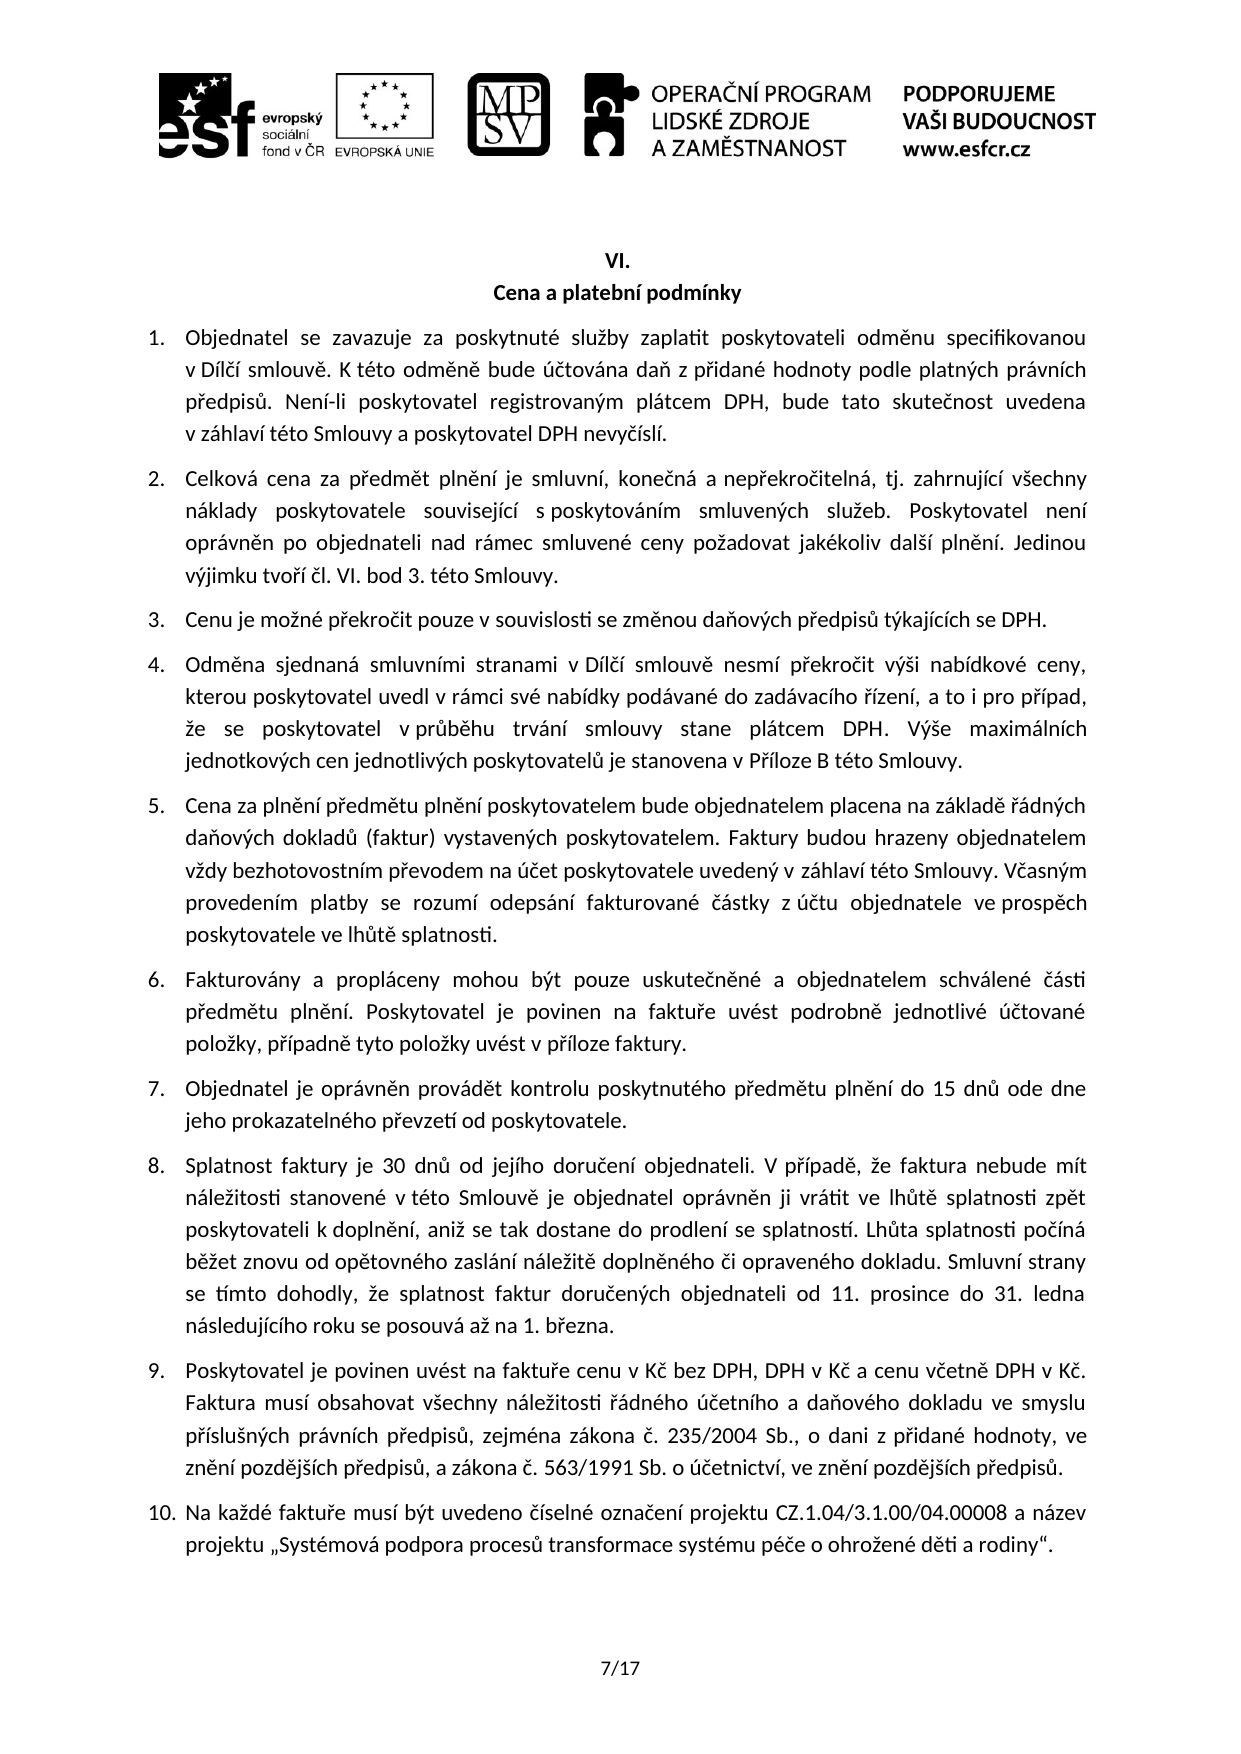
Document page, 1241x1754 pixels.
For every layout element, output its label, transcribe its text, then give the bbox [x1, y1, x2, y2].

list Poskytovatel je povinen uvést na faktuře cenu v Kč bez DPH, DPH v Kč a cenu včetně DPH v Kč. Faktura musí obsahovat všechny náležitosti řádného účetního a daňového dokladu ve smyslu příslušných právních předpisů, zejména zákona č. 235/2004 Sb., o dani z přidané hodnoty, ve znění pozdějších předpisů, a zákona č. 563/1991 Sb. o účetnictví, ve znění pozdějších předpisů. [148, 1356, 1087, 1481]
list Objednatel je oprávněn provádět kontrolu poskytnutého předmětu plnění do 15 dnů ode dne jeho prokazatelného převzetí od poskytovatele. [148, 1074, 1087, 1134]
picture [159, 73, 1096, 162]
text Cena a platební podmínky [148, 278, 1087, 306]
list Cena za plnění předmětu plnění poskytovatelem bude objednatelem placena na základě řádných daňových dokladů (faktur) vystavených poskytovatelem. Faktury budou hrazeny objednatelem vždy bezhotovostním převodem na účet poskytovatele uvedený v záhlaví této Smlouvy. Včasným provedením platby se rozumí odepsání fakturované částky z účtu objednatele ve prospěch poskytovatele ve lhůtě splatnosti. [148, 791, 1087, 948]
list Fakturovány a propláceny mohou být pouze uskutečněné a objednatelem schválené části předmětu plnění. Poskytovatel je povinen na faktuře uvést podrobně jednotlivé účtované položky, případně tyto položky uvést v příloze faktury. [148, 965, 1087, 1057]
list Celková cena za předmět plnění je smluvní, konečná a nepřekročitelná, tj. zahrnující všechny náklady poskytovatele související s poskytováním smluvených služeb. Poskytovatel není oprávněn po objednateli nad rámec smluvené ceny požadovat jakékoliv další plnění. Jedinou výjimku tvoří čl. VI. bod 3. této Smlouvy. [148, 464, 1087, 589]
list Objednatel se zavazuje za poskytnuté služby zaplatit poskytovateli odměnu specifikovanou v Dílčí smlouvě. K této odměně bude účtována daň z přidané hodnoty podle platných právních předpisů. Není-li poskytovatel registrovaným plátcem DPH, bude tato skutečnost uvedena v záhlaví této Smlouvy a poskytovatel DPH nevyčíslí. [148, 323, 1087, 447]
list Splatnost faktury je 30 dnů od jejího doručení objednateli. V případě, že faktura nebude mít náležitosti stanovené v této Smlouvě je objednatel oprávněn ji vrátit ve lhůtě splatnosti zpět poskytovateli k doplnění, aniž se tak dostane do prodlení se splatností. Lhůta splatnosti počíná běžet znovu od opětovného zaslání náležitě doplněného či opraveného dokladu. Smluvní strany se tímto dohodly, že splatnost faktur doručených objednateli od 11. prosince do 31. ledna následujícího roku se posouvá až na 1. března. [148, 1151, 1087, 1340]
list Odměna sjednaná smluvními stranami v Dílčí smlouvě nesmí překročit výši nabídkové ceny, kterou poskytovatel uvedl v rámci své nabídky podávané do zadávacího řízení, a to i pro případ, že se poskytovatel v průběhu trvání smlouvy stane plátcem DPH. Výše maximálních jednotkových cen jednotlivých poskytovatelů je stanovena v Příloze B této Smlouvy. [148, 650, 1087, 775]
list Na každé faktuře musí být uvedeno číselné označení projektu CZ.1.04/3.1.00/04.00008 a název projektu „Systémová podpora procesů transformace systému péče o ohrožené děti a rodiny“. [148, 1498, 1087, 1558]
list Cenu je možné překročit pouze v souvislosti se změnou daňových předpisů týkajících se DPH. [148, 605, 1087, 633]
text VI. [148, 246, 1087, 274]
